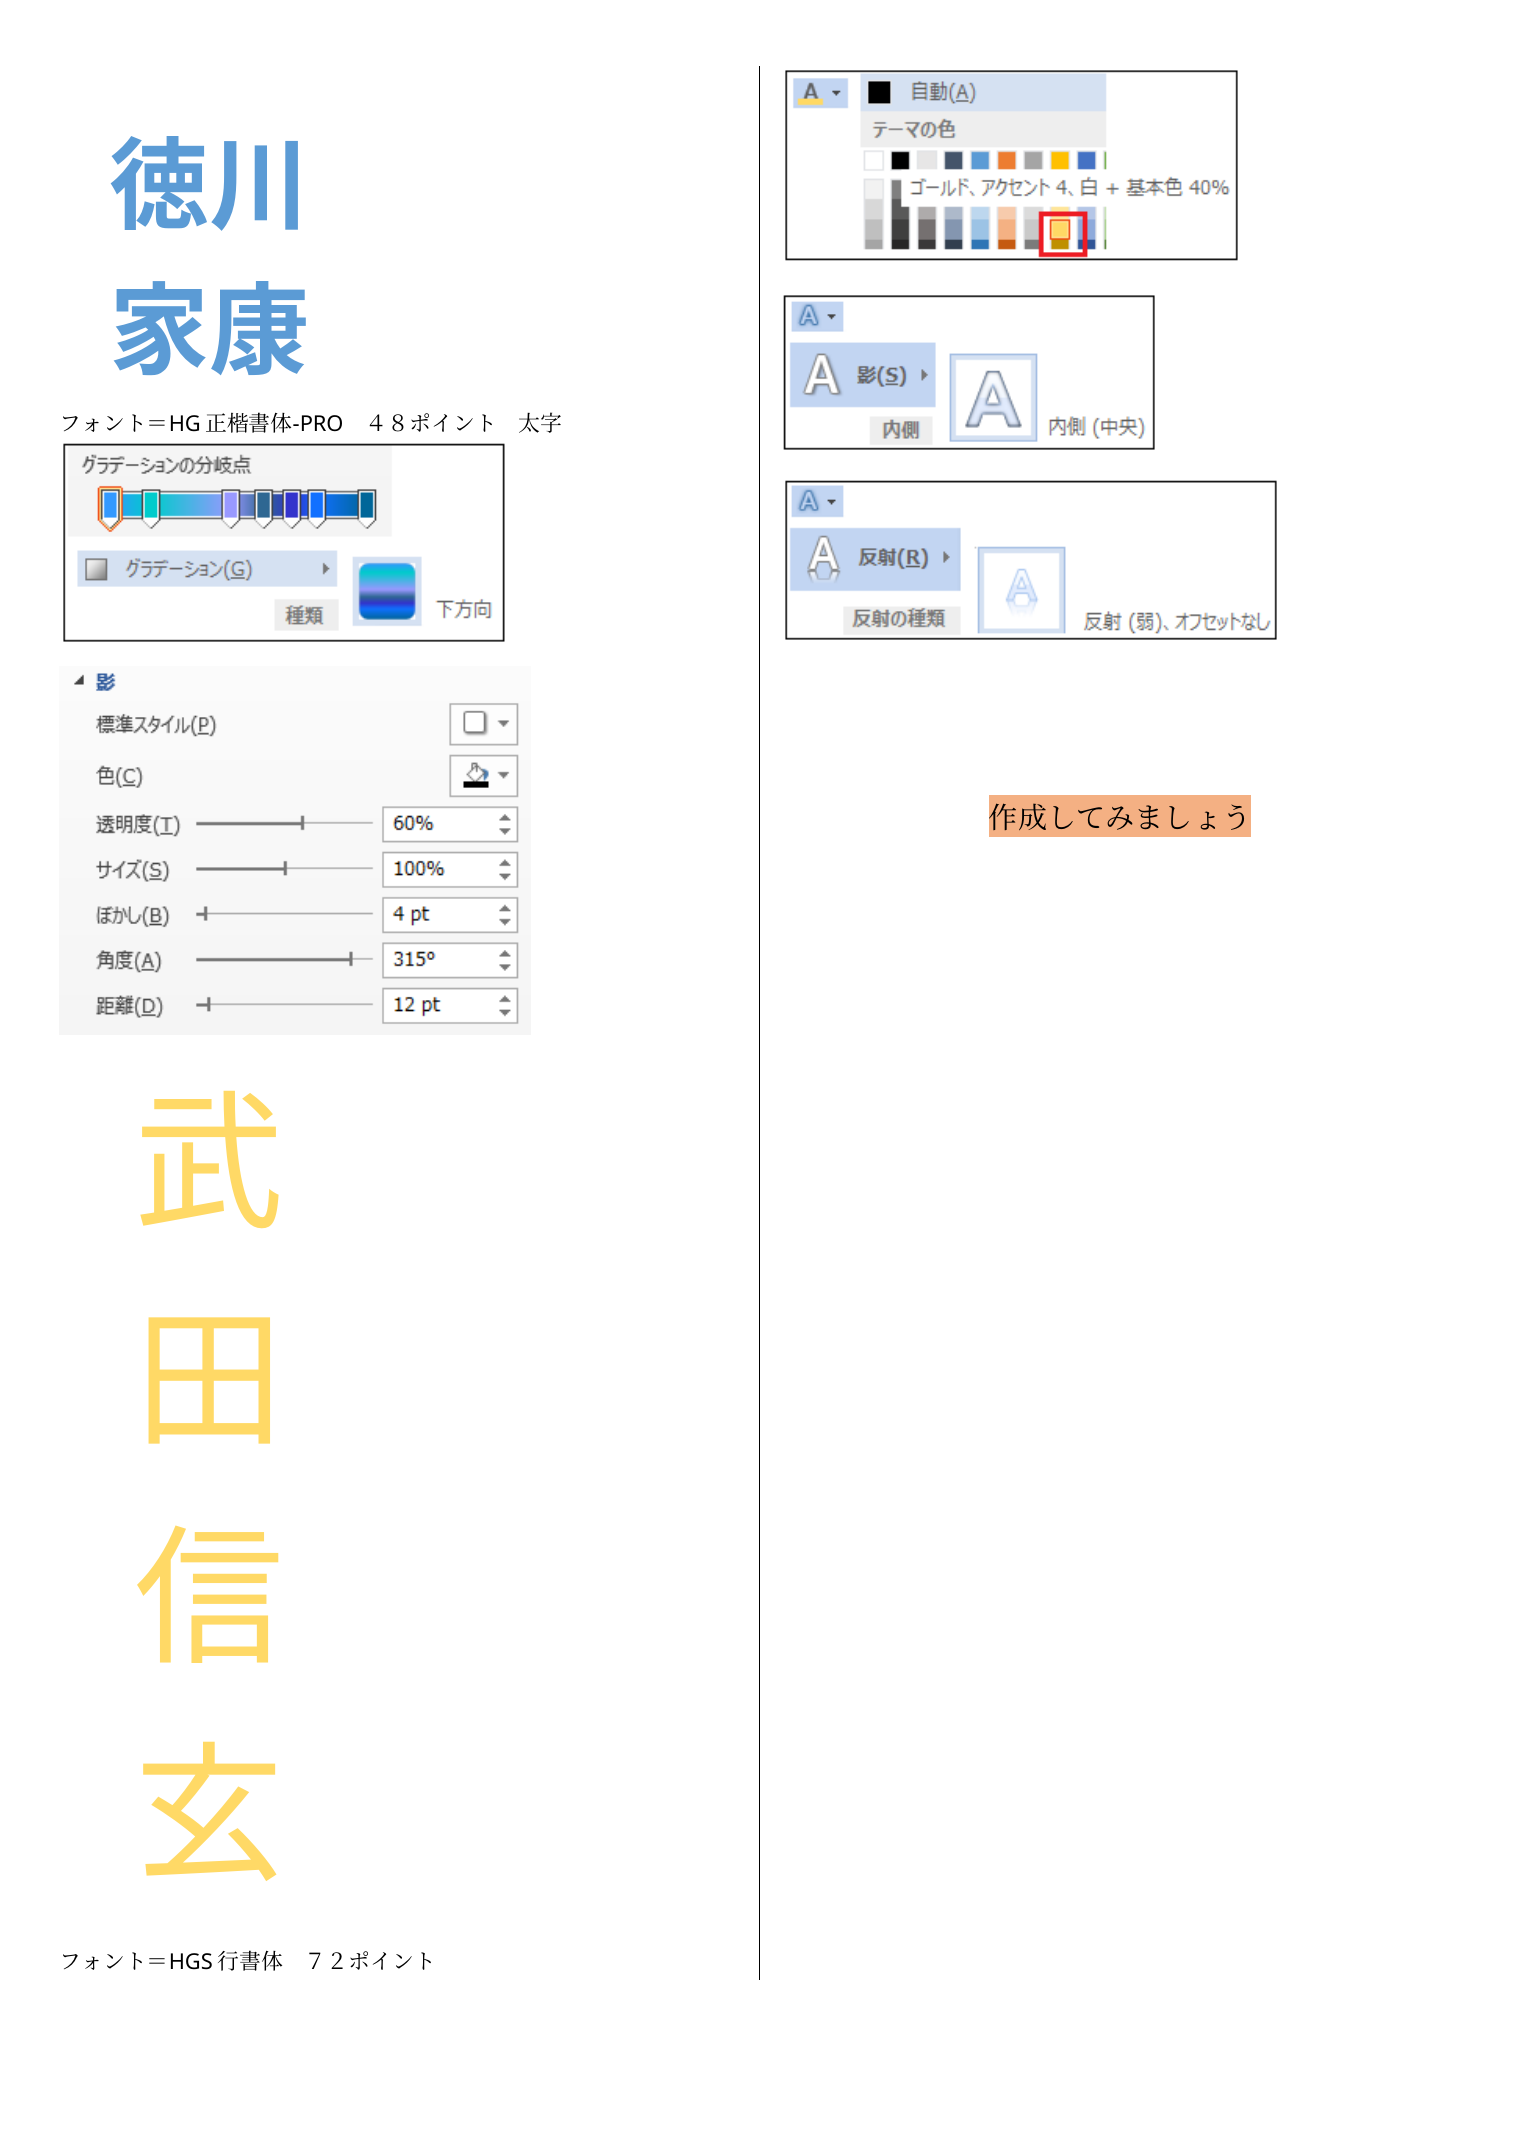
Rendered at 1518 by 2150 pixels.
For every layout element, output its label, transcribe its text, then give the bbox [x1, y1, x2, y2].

picture [781, 66, 1241, 262]
picture [59, 441, 511, 645]
text フォント＝HGS行書体 ７２ポイント [59, 1941, 737, 1979]
text フォント＝HG正楷書体-PRO ４８ポイント 太字 [59, 404, 737, 441]
picture [59, 666, 531, 1035]
text 作成してみましょう [781, 779, 1459, 854]
picture [781, 291, 1158, 453]
picture [781, 478, 1280, 643]
